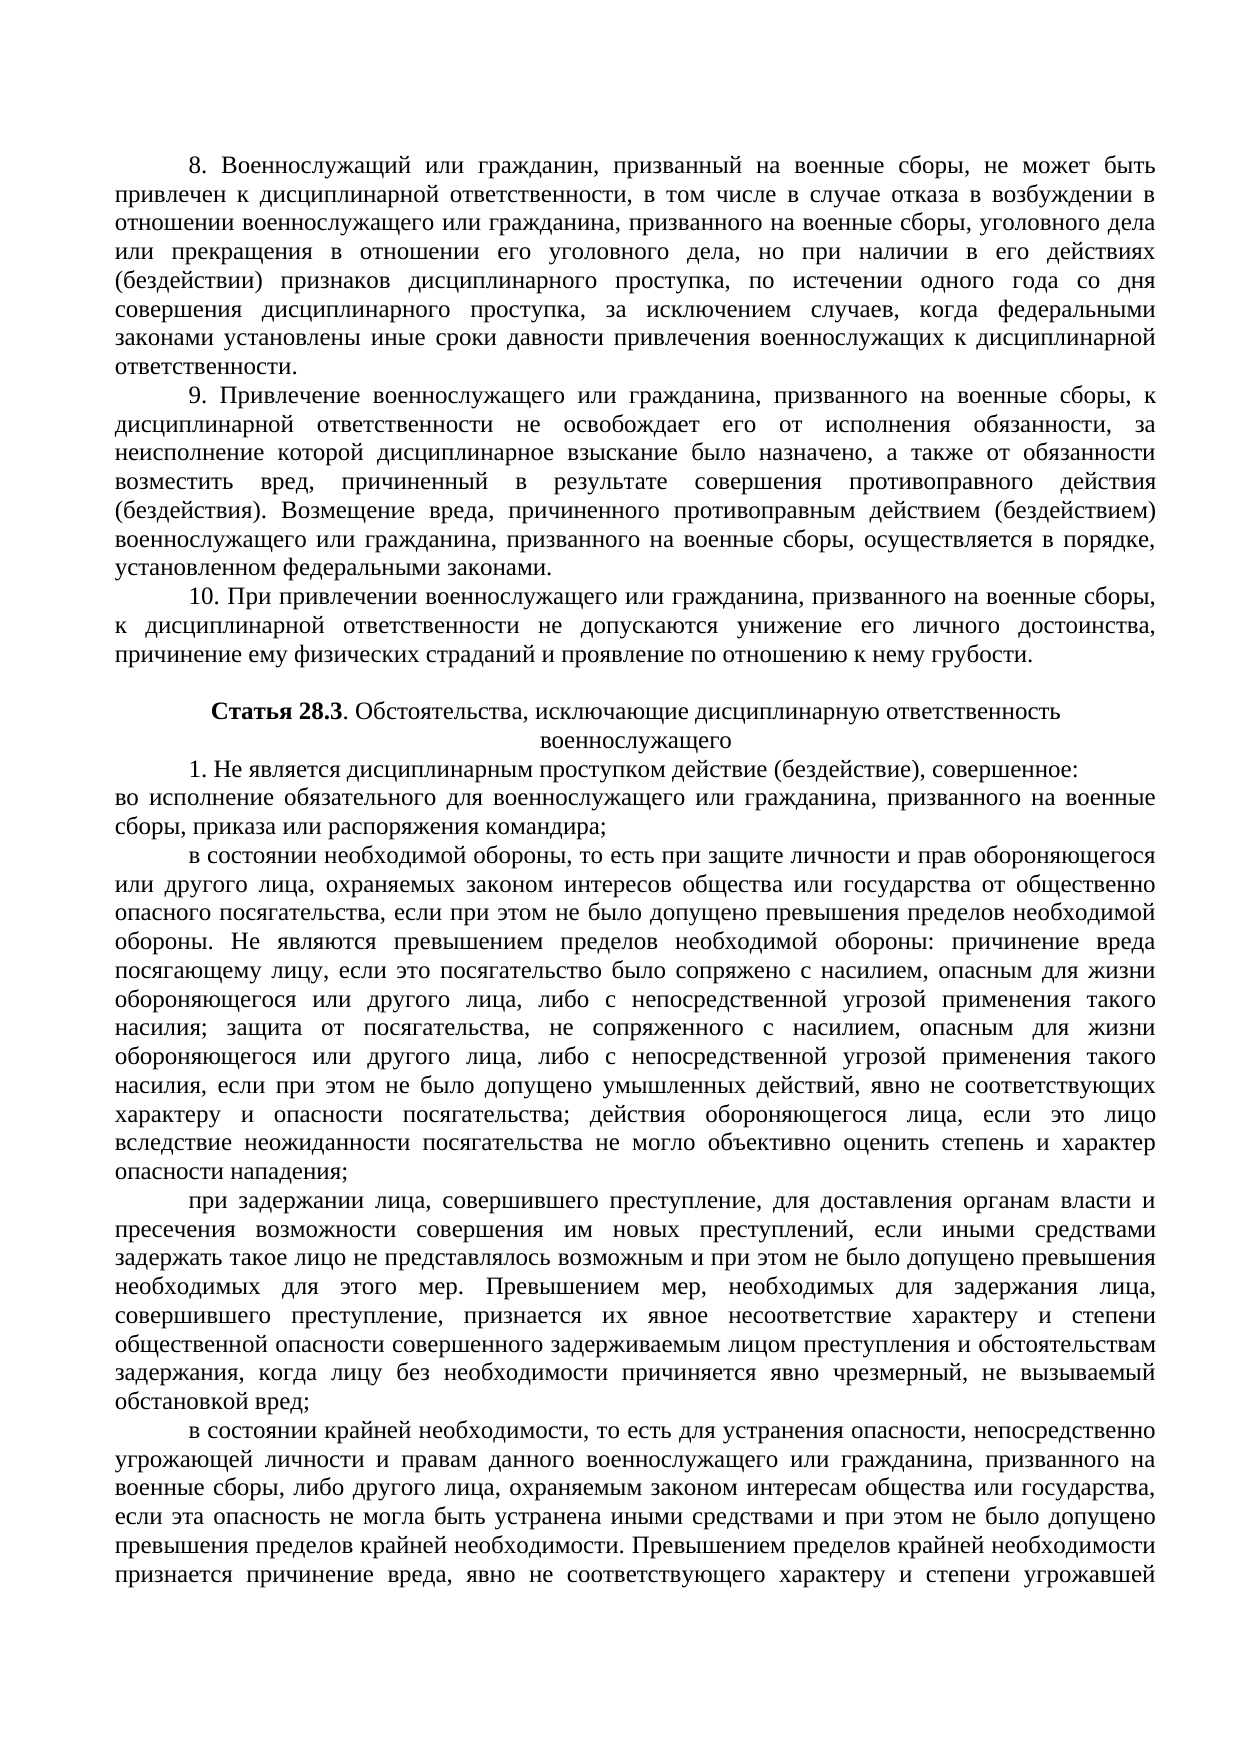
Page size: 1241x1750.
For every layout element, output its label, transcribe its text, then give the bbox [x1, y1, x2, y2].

text Статья 28.3. Обстоятельства, исключающие дисциплинарную ответственность военнослужащего [114, 696, 1157, 754]
text 8. Военнослужащий или гражданин, призванный на военные сборы, не может быть привлечен к дисциплинарной ответственности, в том числе в случае отказа в возбуждении в отношении военнослужащего или гражданина, призванного на военные сборы, уголовного дела или прекращения в отношении его уголовного дела, но при наличии в его действиях (бездействии) признаков дисциплинарного проступка, по истечении одного года со дня совершения дисциплинарного проступка, за исключением случаев, когда федеральными законами установлены иные сроки давности привлечения военнослужащих к дисциплинарной ответственности. [114, 150, 1157, 380]
text 9. Привлечение военнослужащего или гражданина, призванного на военные сборы, к дисциплинарной ответственности не освобождает его от исполнения обязанности, за неисполнение которой дисциплинарное взыскание было назначено, а также от обязанности возместить вред, причиненный в результате совершения противоправного действия (бездействия). Возмещение вреда, причиненного противоправным действием (бездействием) военнослужащего или гражданина, призванного на военные сборы, осуществляется в порядке, установленном федеральными законами. [114, 380, 1157, 581]
text во исполнение обязательного для военнослужащего или гражданина, призванного на военные сборы, приказа или распоряжения командира; [114, 782, 1157, 840]
text 10. При привлечении военнослужащего или гражданина, призванного на военные сборы, к дисциплинарной ответственности не допускаются унижение его личного достоинства, причинение ему физических страданий и проявление по отношению к нему грубости. [114, 581, 1157, 667]
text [114, 1415, 1157, 1587]
text 1. Не является дисциплинарным проступком действие (бездействие), совершенное: [114, 754, 1157, 782]
text при задержании лица, совершившего преступление, для доставления органам власти и пресечения возможности совершения им новых преступлений, если иными средствами задержать такое лицо не представлялось возможным и при этом не было допущено превышения необходимых для этого мер. Превышением мер, необходимых для задержания лица, совершившего преступление, признается их явное несоответствие характеру и степени общественной опасности совершенного задерживаемым лицом преступления и обстоятельствам задержания, когда лицу без необходимости причиняется явно чрезмерный, не вызываемый обстановкой вред; [114, 1185, 1157, 1415]
text в состоянии необходимой обороны, то есть при защите личности и прав обороняющегося или другого лица, охраняемых законом интересов общества или государства от общественно опасного посягательства, если при этом не было допущено превышения пределов необходимой обороны. Не являются превышением пределов необходимой обороны: причинение вреда посягающему лицу, если это посягательство было сопряжено с насилием, опасным для жизни обороняющегося или другого лица, либо с непосредственной угрозой применения такого насилия; защита от посягательства, не сопряженного с насилием, опасным для жизни обороняющегося или другого лица, либо с непосредственной угрозой применения такого насилия, если при этом не было допущено умышленных действий, явно не соответствующих характеру и опасности посягательства; действия обороняющегося лица, если это лицо вследствие неожиданности посягательства не могло объективно оценить степень и характер опасности нападения; [114, 840, 1157, 1185]
